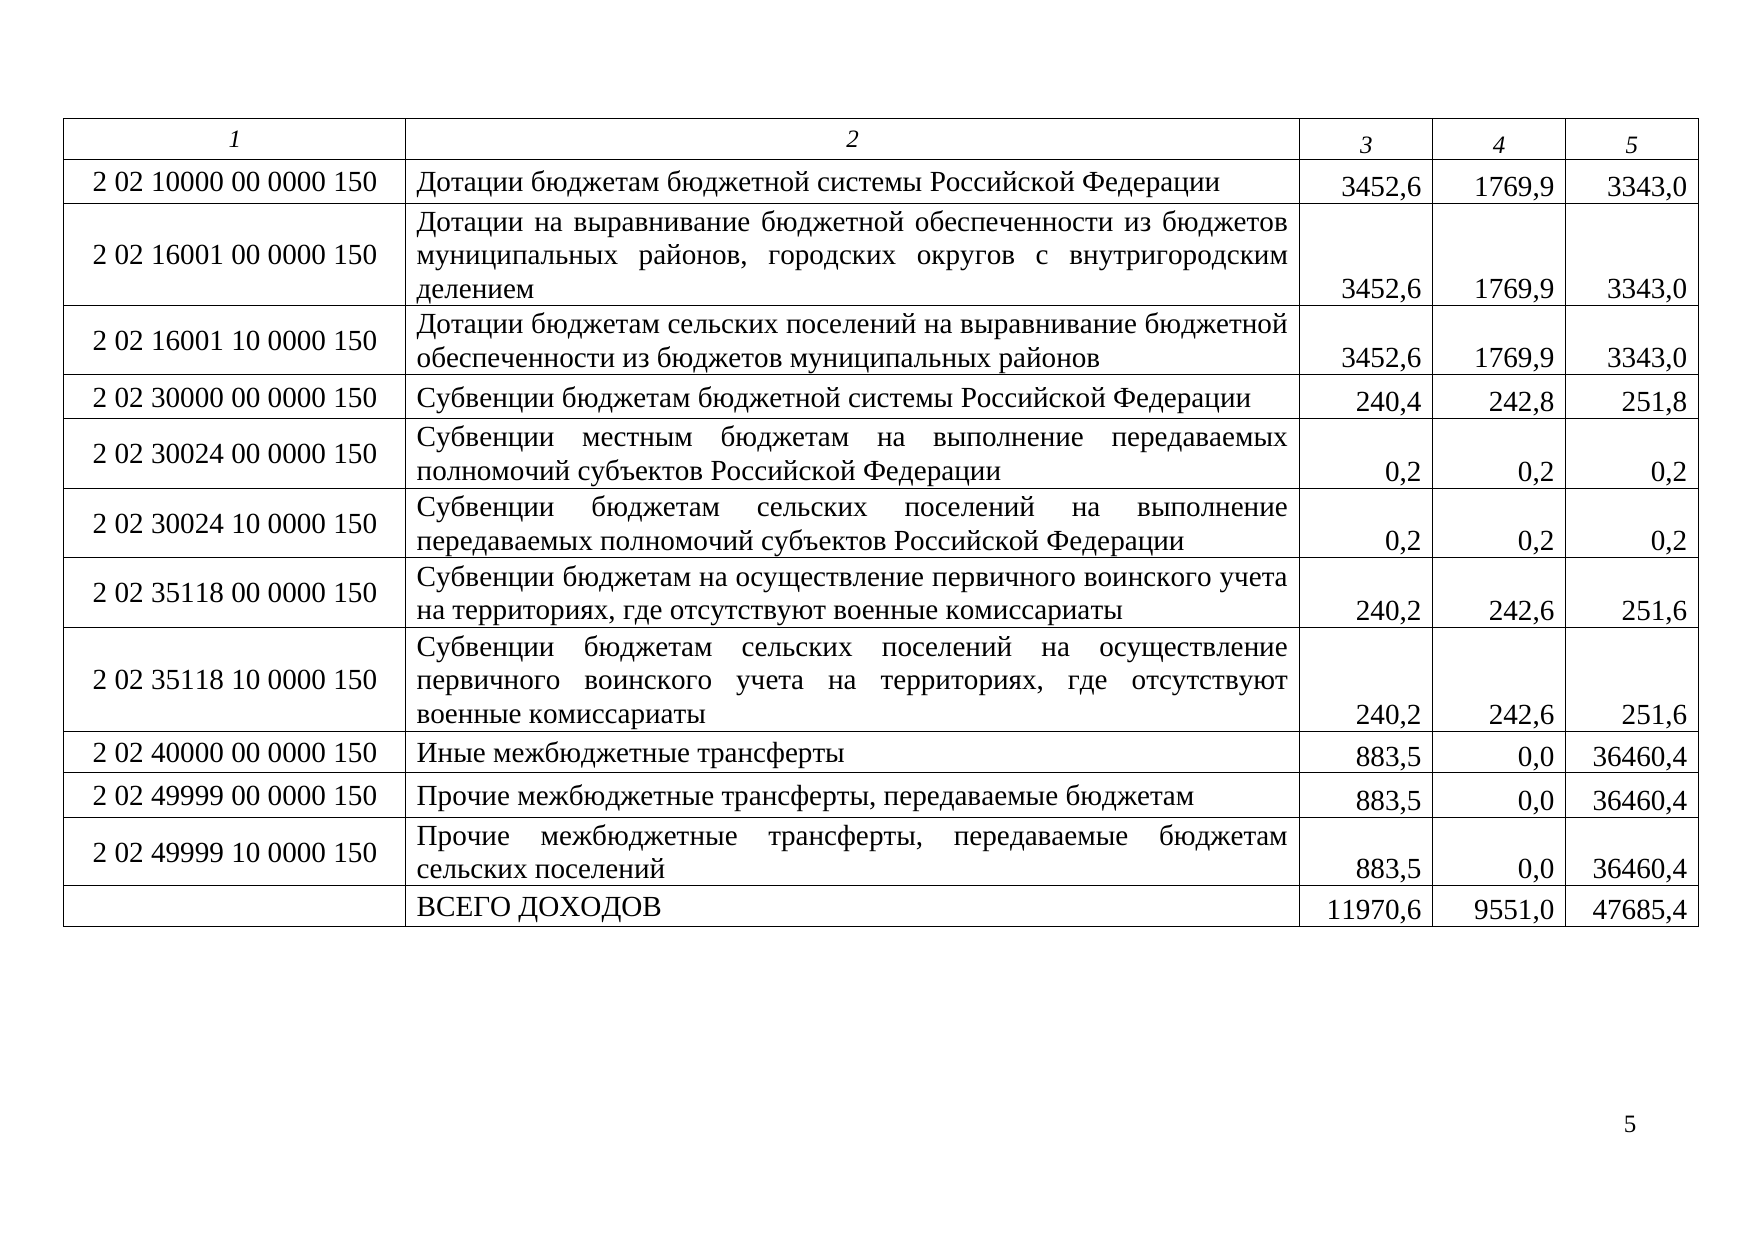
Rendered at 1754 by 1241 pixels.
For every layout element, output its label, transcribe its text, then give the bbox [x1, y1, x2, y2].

table_cell 242,8 [1433, 375, 1565, 418]
table_cell 2 02 30000 00 0000 150 [64, 375, 405, 418]
table_cell Прочие межбюджетные трансферты, передаваемые бюджетам сельских поселений [406, 818, 1299, 885]
table_cell 2 02 16001 00 0000 150 [64, 204, 405, 304]
table_cell 2 02 35118 00 0000 150 [64, 558, 405, 627]
table_cell 11970,6 [1300, 886, 1432, 926]
table_cell 0,2 [1300, 489, 1432, 557]
table_cell 2 02 40000 00 0000 150 [64, 732, 405, 772]
table_cell 1769,9 [1433, 204, 1565, 304]
table_cell 36460,4 [1566, 818, 1698, 885]
table_cell Субвенции бюджетам бюджетной системы Российской Федерации [406, 375, 1299, 418]
table_cell ВСЕГО ДОХОДОВ [406, 886, 1299, 926]
table_cell 3452,6 [1300, 306, 1432, 374]
table_cell Субвенции бюджетам сельских поселений на осуществление первичного воинского учета на территориях, где отсутствуют военные комиссариаты [406, 628, 1299, 731]
table_cell 3343,0 [1566, 306, 1698, 374]
table_cell 240,2 [1300, 558, 1432, 627]
table_cell 0,2 [1433, 489, 1565, 557]
table_cell 47685,4 [1566, 886, 1698, 926]
table_cell 1769,9 [1433, 306, 1565, 374]
table_cell 3452,6 [1300, 204, 1432, 304]
table_cell 2 02 10000 00 0000 150 [64, 160, 405, 203]
table_cell 36460,4 [1566, 732, 1698, 772]
table_cell 251,6 [1566, 628, 1698, 731]
table_cell 883,5 [1300, 732, 1432, 772]
table_cell Субвенции местным бюджетам на выполнение передаваемых полномочий субъектов Российской Федерации [406, 419, 1299, 487]
table_cell Субвенции бюджетам на осуществление первичного воинского учета на территориях, где отсутствуют военные комиссариаты [406, 558, 1299, 627]
table_cell 0,2 [1433, 419, 1565, 487]
table_cell 3452,6 [1300, 160, 1432, 203]
table_cell 251,8 [1566, 375, 1698, 418]
table_cell 0,0 [1433, 773, 1565, 817]
table_cell 240,4 [1300, 375, 1432, 418]
table_cell 242,6 [1433, 558, 1565, 627]
table_cell 2 02 49999 10 0000 150 [64, 818, 405, 885]
table_cell [64, 886, 405, 926]
table_cell 36460,4 [1566, 773, 1698, 817]
table_cell 9551,0 [1433, 886, 1565, 926]
table_cell Прочие межбюджетные трансферты, передаваемые бюджетам [406, 773, 1299, 817]
table_header 4 [1433, 119, 1565, 159]
table_cell 0,0 [1433, 732, 1565, 772]
table_cell 251,6 [1566, 558, 1698, 627]
table_cell 0,2 [1300, 419, 1432, 487]
table_cell 2 02 30024 10 0000 150 [64, 489, 405, 557]
table_cell 2 02 35118 10 0000 150 [64, 628, 405, 731]
table_cell 3343,0 [1566, 160, 1698, 203]
table_cell 3343,0 [1566, 204, 1698, 304]
table_cell Субвенции бюджетам сельских поселений на выполнение передаваемых полномочий субъектов Российской Федерации [406, 489, 1299, 557]
table_header 2 [406, 119, 1299, 159]
table_cell Иные межбюджетные трансферты [406, 732, 1299, 772]
table_cell 0,2 [1566, 489, 1698, 557]
table_cell 0,2 [1566, 419, 1698, 487]
table_cell 242,6 [1433, 628, 1565, 731]
table_cell Дотации на выравнивание бюджетной обеспеченности из бюджетов муниципальных районов, городских округов с внутригородским делением [406, 204, 1299, 304]
table_cell 0,0 [1433, 818, 1565, 885]
table_header 1 [64, 119, 405, 159]
table_cell 2 02 16001 10 0000 150 [64, 306, 405, 374]
table_cell 2 02 49999 00 0000 150 [64, 773, 405, 817]
table_cell 883,5 [1300, 818, 1432, 885]
table_cell 1769,9 [1433, 160, 1565, 203]
table_cell 883,5 [1300, 773, 1432, 817]
table_header 3 [1300, 119, 1432, 159]
table_cell 240,2 [1300, 628, 1432, 731]
table_cell Дотации бюджетам бюджетной системы Российской Федерации [406, 160, 1299, 203]
table_header 5 [1566, 119, 1698, 159]
table_cell Дотации бюджетам сельских поселений на выравнивание бюджетной обеспеченности из бюджетов муниципальных районов [406, 306, 1299, 374]
table_cell 2 02 30024 00 0000 150 [64, 419, 405, 487]
